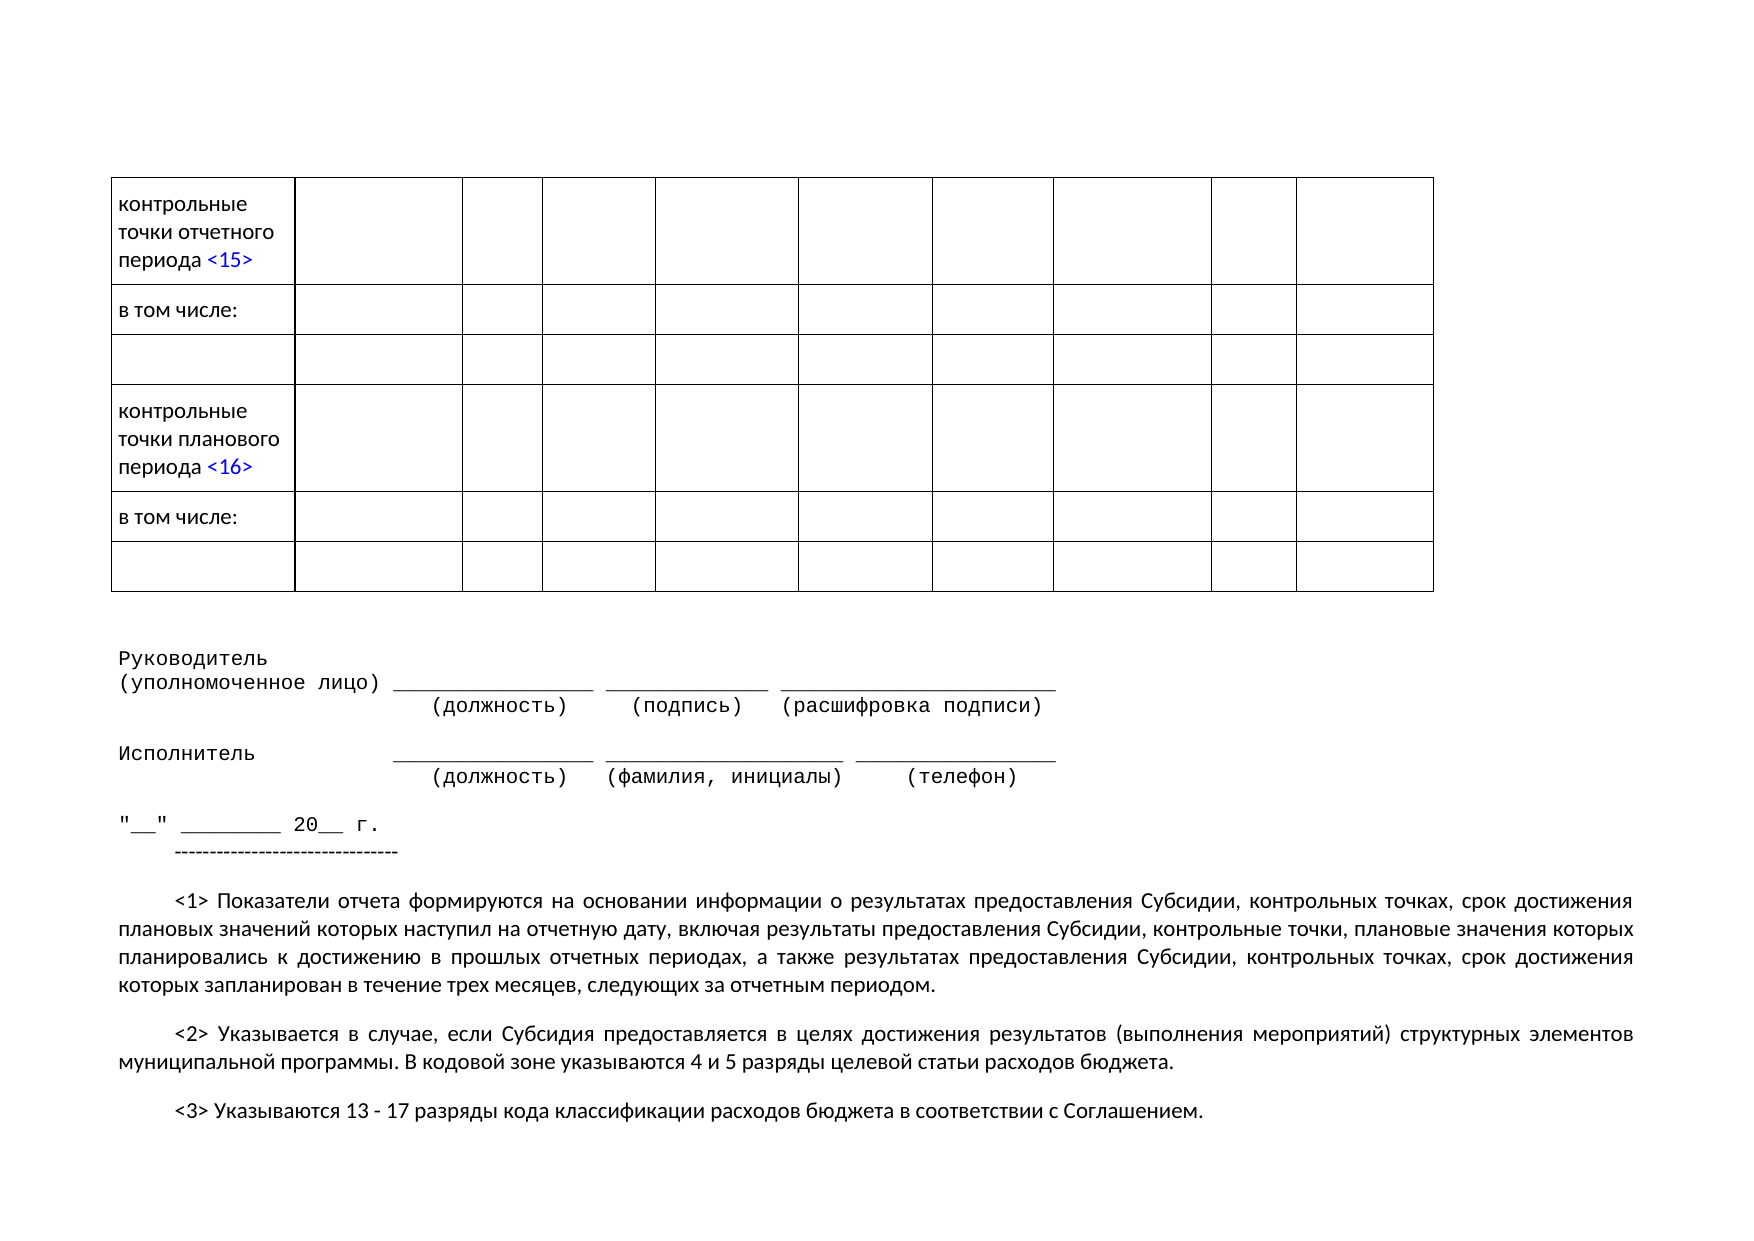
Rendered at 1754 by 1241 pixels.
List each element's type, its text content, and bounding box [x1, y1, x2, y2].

table_cell [296, 385, 462, 491]
table_cell [799, 542, 932, 591]
table_cell [112, 542, 294, 591]
table_cell [1212, 385, 1296, 491]
table_cell [543, 492, 655, 541]
table_cell [1054, 385, 1211, 491]
table_cell [296, 285, 462, 334]
table_cell в том числе: [112, 285, 294, 334]
table_cell [656, 178, 798, 283]
text (уполномоченное лицо) ________________ _____________ ______________________ [118, 672, 1636, 696]
table_cell [656, 335, 798, 384]
text Руководитель [118, 648, 1636, 672]
table_cell [543, 285, 655, 334]
table_cell [933, 492, 1053, 541]
text "__" ________ 20__ г. [118, 814, 1636, 837]
table_cell [1212, 335, 1296, 384]
table_cell [1054, 542, 1211, 591]
table_cell [1054, 335, 1211, 384]
table_cell [1054, 178, 1211, 283]
table_cell [656, 285, 798, 334]
table_cell [656, 385, 798, 491]
table_cell [933, 385, 1053, 491]
table_cell [656, 492, 798, 541]
table_cell [1212, 285, 1296, 334]
table_cell [1297, 492, 1433, 541]
table_cell [799, 285, 932, 334]
table_cell контрольные точки отчетного периода <15> [112, 178, 294, 283]
text <1> Показатели отчета формируются на основании информации о результатах предоставления Субсидии, контрольных точках, срок достижения плановых значений которых наступил на отчетную дату, включая результаты предоставления Субсидии, контрольные точки, плановые значения которых планировались к достижению в прошлых отчетных периодах, а также результатах предоставления Субсидии, контрольных точках, срок достижения которых запланирован в течение трех месяцев, следующих за отчетным периодом. [118, 886, 1636, 998]
table_cell [463, 178, 542, 283]
text -------------------------------- [118, 837, 1636, 865]
table_cell [799, 335, 932, 384]
table_cell [1054, 492, 1211, 541]
table_cell [799, 178, 932, 283]
table_cell [463, 335, 542, 384]
text Исполнитель ________________ ___________________ ________________ [118, 743, 1636, 766]
table_cell [463, 385, 542, 491]
table_cell [296, 178, 462, 283]
table_cell [112, 335, 294, 384]
table_cell [1054, 285, 1211, 334]
table_cell [296, 492, 462, 541]
table_cell в том числе: [112, 492, 294, 541]
text (должность) (фамилия, инициалы) (телефон) [118, 766, 1636, 790]
table_cell [799, 492, 932, 541]
table_cell [1297, 285, 1433, 334]
text (должность) (подпись) (расшифровка подписи) [118, 696, 1636, 719]
table_cell [933, 285, 1053, 334]
text <2> Указывается в случае, если Субсидия предоставляется в целях достижения результатов (выполнения мероприятий) структурных элементов муниципальной программы. В кодовой зоне указываются 4 и 5 разряды целевой статьи расходов бюджета. [118, 1019, 1636, 1075]
table_cell [933, 335, 1053, 384]
table_cell [1297, 385, 1433, 491]
table_cell [543, 385, 655, 491]
table_cell [463, 542, 542, 591]
table_cell [656, 542, 798, 591]
table_cell [1212, 178, 1296, 283]
text <3> Указываются 13 - 17 разряды кода классификации расходов бюджета в соответствии с Соглашением. [118, 1096, 1636, 1124]
table_cell [543, 178, 655, 283]
table_cell [543, 335, 655, 384]
table_cell [933, 178, 1053, 283]
table_cell [543, 542, 655, 591]
table_cell [463, 285, 542, 334]
table_cell [463, 492, 542, 541]
table_cell [1297, 542, 1433, 591]
table_cell [1297, 335, 1433, 384]
table_cell [1212, 492, 1296, 541]
table_cell [799, 385, 932, 491]
table_cell [296, 542, 462, 591]
table_cell контрольные точки планового периода <16> [112, 385, 294, 491]
table_cell [933, 542, 1053, 591]
table_cell [1297, 178, 1433, 283]
table_cell [1212, 542, 1296, 591]
table_cell [296, 335, 462, 384]
